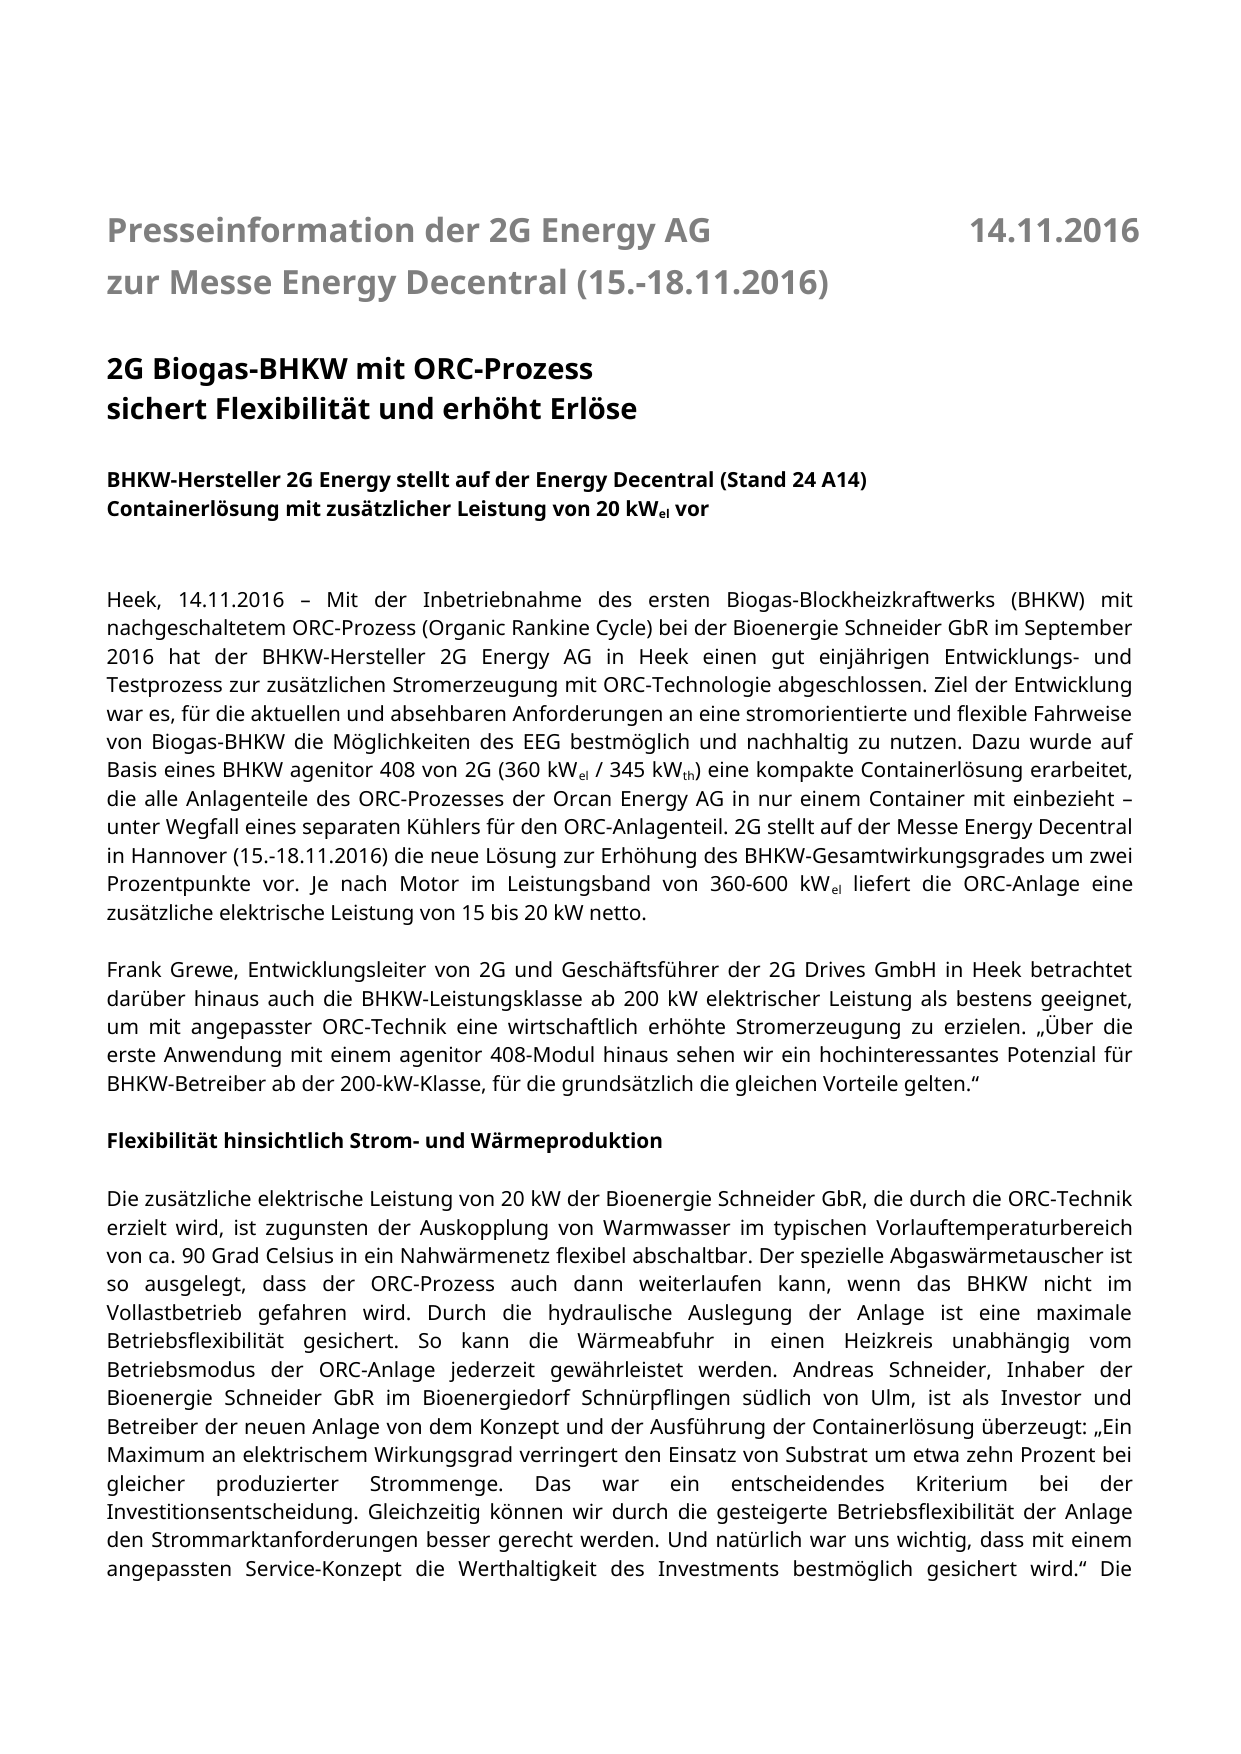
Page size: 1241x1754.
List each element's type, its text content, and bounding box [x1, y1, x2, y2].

text 2G Biogas-BHKW mit ORC-Prozess sichert Flexibilität und erhöht Erlöse [106, 349, 697, 428]
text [106, 1184, 1134, 1582]
text Heek, 14.11.2016 – Mit der Inbetriebnahme des ersten Biogas-Blockheizkraftwerks (BHKW) mit nachgeschaltetem ORC-Prozess (Organic Rankine Cycle) bei der Bioenergie Schneider GbR im September 2016 hat der BHKW-Hersteller 2G Energy AG in Heek einen gut einjährigen Entwicklungs- und Testprozess zur zusätzlichen Stromerzeugung mit ORC-Technologie abgeschlossen. Ziel der Entwicklung war es, für die aktuellen und absehbaren Anforderungen an eine stromorientierte und flexible Fahrweise von Biogas-BHKW die Möglichkeiten des EEG bestmöglich und nachhaltig zu nutzen. Dazu wurde auf Basis eines BHKW agenitor 408 von 2G (360 kWel / 345 kWth) eine kompakte Containerlösung erarbeitet, die alle Anlagenteile des ORC-Prozesses der Orcan Energy AG in nur einem Container mit einbezieht – unter Wegfall eines separaten Kühlers für den ORC-Anlagenteil. 2G stellt auf der Messe Energy Decentral in Hannover (15.-18.11.2016) die neue Lösung zur Erhöhung des BHKW-Gesamtwirkungsgrades um zwei Prozentpunkte vor. Je nach Motor im Leistungsband von 360-600 kWel liefert die ORC-Anlage eine zusätzliche elektrische Leistung von 15 bis 20 kW netto. [106, 585, 1134, 926]
text Frank Grewe, Entwicklungsleiter von 2G und Geschäftsführer der 2G Drives GmbH in Heek betrachtet darüber hinaus auch die BHKW-Leistungsklasse ab 200 kW elektrischer Leistung als bestens geeignet, um mit angepasster ORC-Technik eine wirtschaftlich erhöhte Stromerzeugung zu erzielen. „Über die erste Anwendung mit einem agenitor 408-Modul hinaus sehen wir ein hochinteressantes Potenzial für BHKW-Betreiber ab der 200-kW-Klasse, für die grundsätzlich die gleichen Vorteile gelten.“ [106, 955, 1134, 1097]
text BHKW-Hersteller 2G Energy stellt auf der Energy Decentral (Stand 24 A14) Containerlösung mit zusätzlicher Leistung von 20 kWel vor [106, 466, 1022, 522]
text zur Messe Energy Decentral (15.-18.11.2016) [106, 207, 1134, 304]
text Flexibilität hinsichtlich Strom- und Wärmeproduktion [106, 1127, 1134, 1155]
